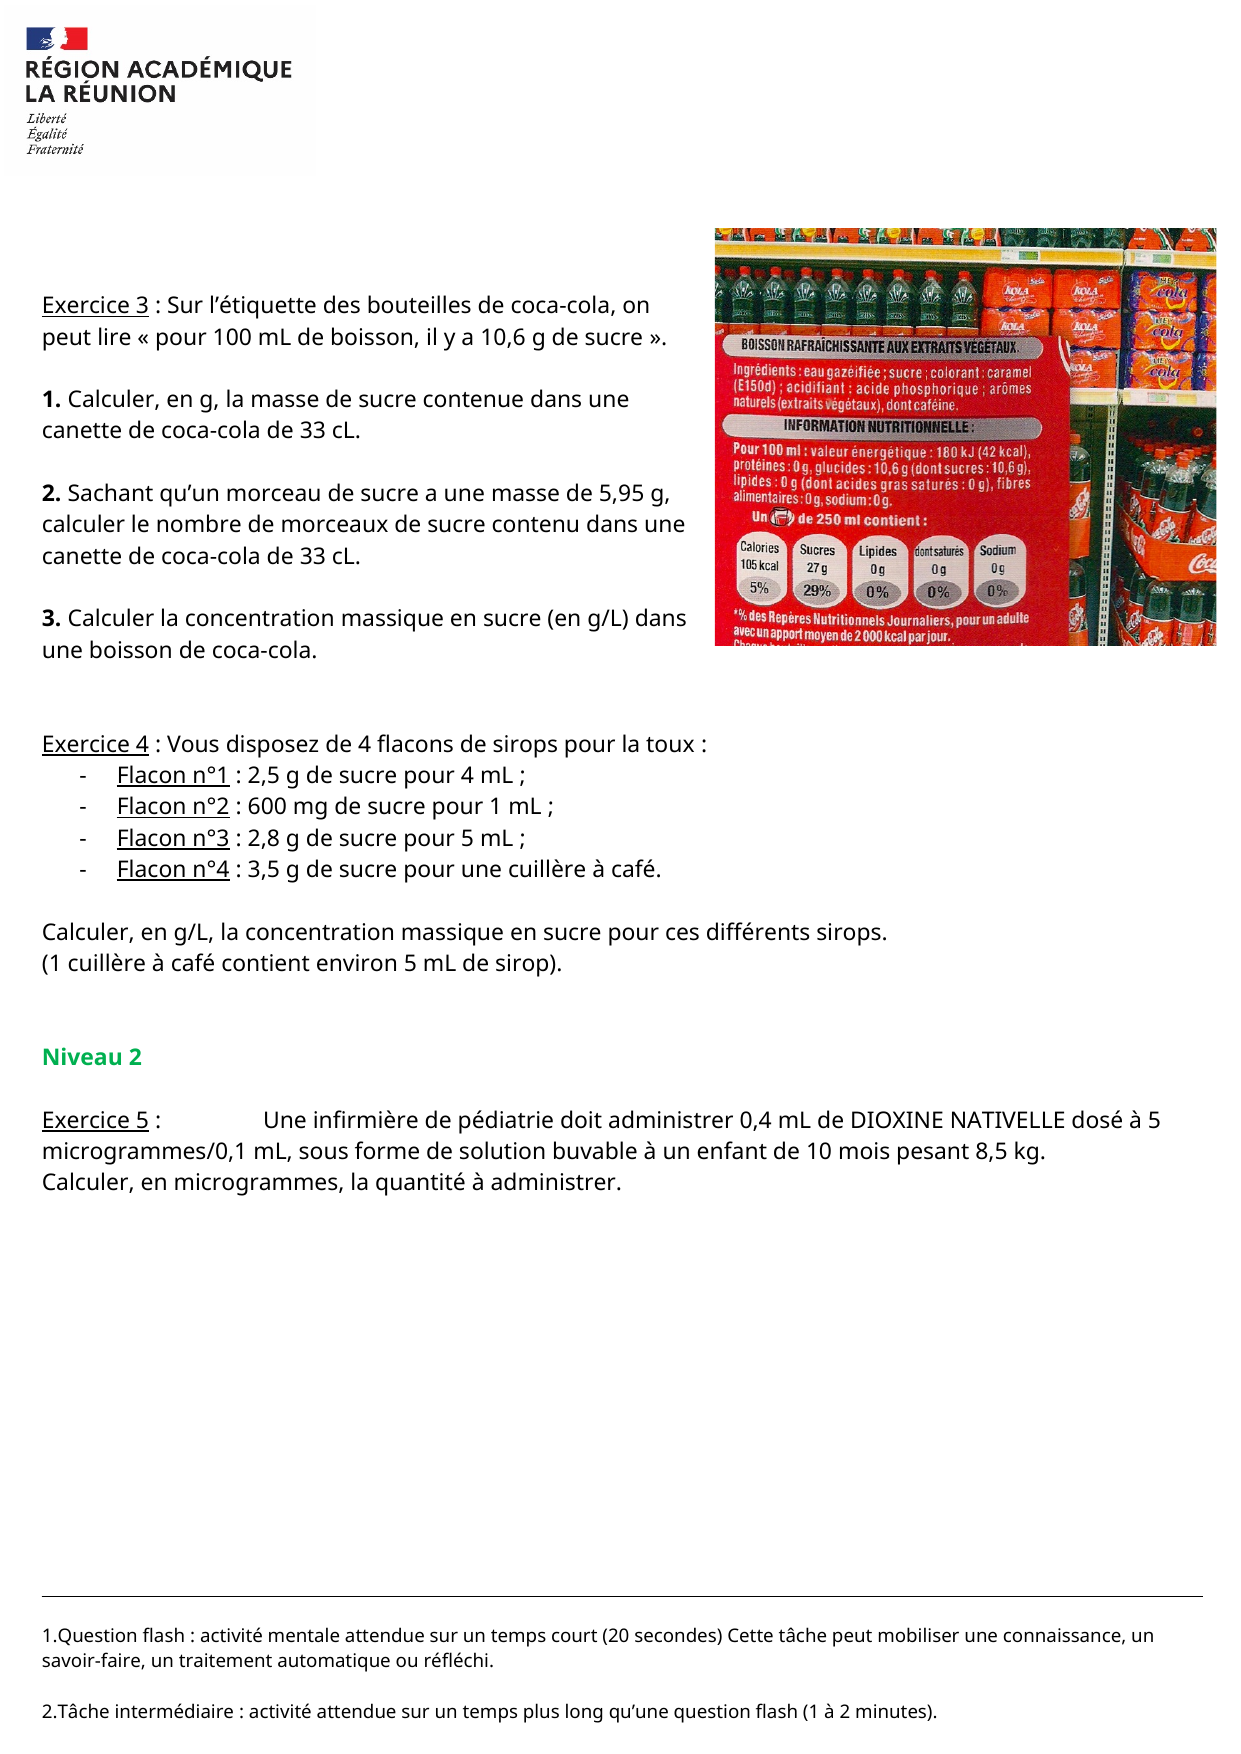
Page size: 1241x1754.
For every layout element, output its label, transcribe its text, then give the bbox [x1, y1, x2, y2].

text Calculer, en microgrammes, la quantité à administrer. [42, 1166, 1203, 1198]
text Exercice 4 : Vous disposez de 4 flacons de sirops pour la toux : [42, 728, 1203, 759]
text 3. Calculer la concentration massique en sucre (en g/L) dans une boisson de coca-cola. [42, 602, 1203, 665]
list Flacon n°4 : 3,5 g de sucre pour une cuillère à café. [79, 853, 1203, 884]
text (1 cuillère à café contient environ 5 mL de sirop). [42, 947, 1203, 978]
list Flacon n°2 : 600 mg de sucre pour 1 mL ; [79, 790, 1203, 822]
text 1. Calculer, en g, la masse de sucre contenue dans une canette de coca-cola de 33 cL. [42, 383, 714, 446]
text 2. Sachant qu’un morceau de sucre a une masse de 5,95 g, calculer le nombre de morceaux de sucre contenu dans une canette de coca-cola de 33 cL. [42, 477, 714, 571]
text Calculer, en g/L, la concentration massique en sucre pour ces différents sirops. [42, 916, 1203, 947]
text Exercice 3 : Sur l’étiquette des bouteilles de coca-cola, on peut lire « pour 100 mL de boisson, il y a 10,6 g de sucre ». [42, 289, 714, 352]
picture [4, 5, 316, 176]
list Flacon n°1 : 2,5 g de sucre pour 4 mL ; [79, 759, 1203, 790]
text Niveau 2 [42, 1041, 1203, 1072]
list Flacon n°3 : 2,8 g de sucre pour 5 mL ; [79, 822, 1203, 853]
picture [714, 228, 1218, 648]
text Exercice 5 : Une infirmière de pédiatrie doit administrer 0,4 mL de DIOXINE NATIVELLE dosé à 5 microgrammes/0,1 mL, sous forme de solution buvable à un enfant de 10 mois pesant 8,5 kg. [42, 1104, 1203, 1166]
